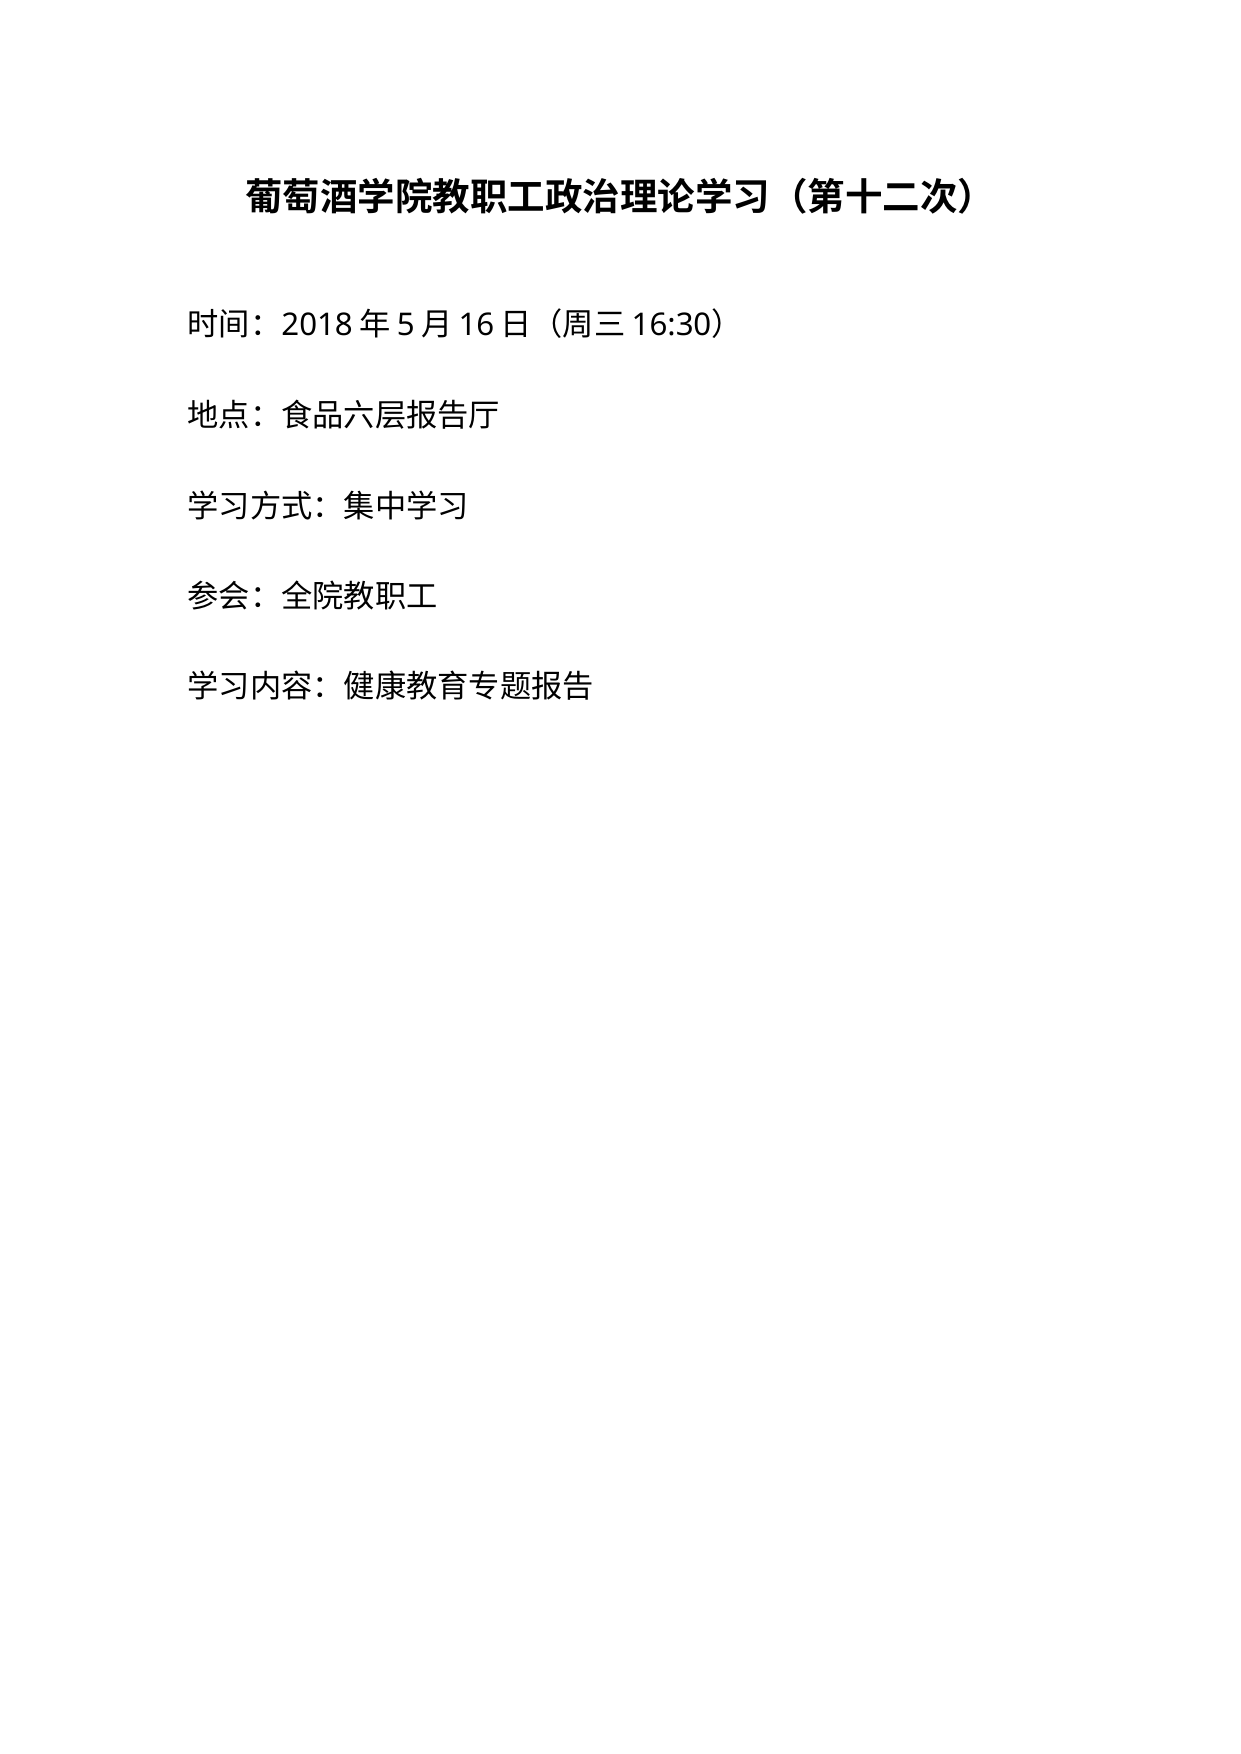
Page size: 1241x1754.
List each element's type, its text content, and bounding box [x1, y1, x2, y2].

text 学习方式：集中学习 [187, 481, 1053, 526]
text 葡萄酒学院教职工政治理论学习（第十二次） [187, 162, 1053, 227]
text 时间：2018年5月16日（周三16:30） [187, 299, 1053, 345]
text 地点：食品六层报告厅 [187, 390, 1053, 436]
text 学习内容：健康教育专题报告 [187, 662, 1053, 707]
text 参会：全院教职工 [187, 571, 1053, 616]
